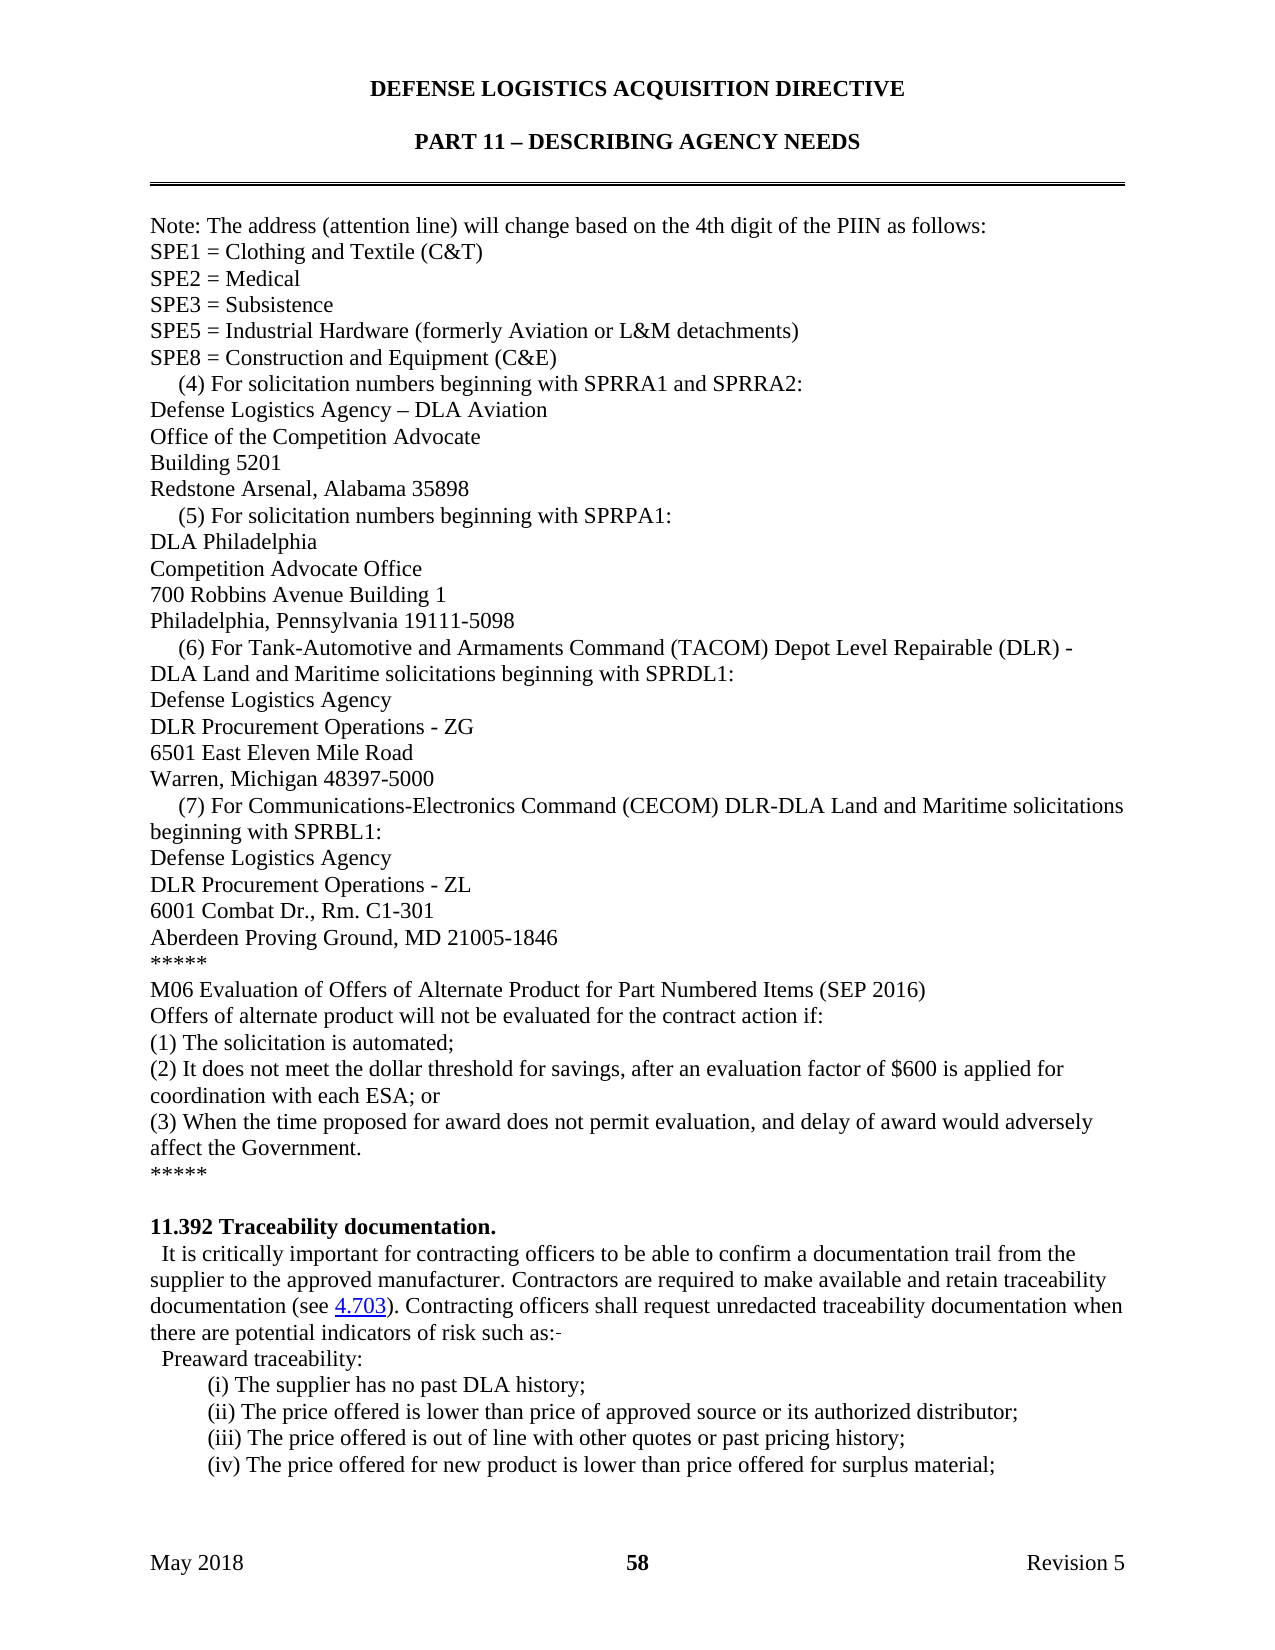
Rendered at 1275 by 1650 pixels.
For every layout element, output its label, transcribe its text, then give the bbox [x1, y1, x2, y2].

text SPE5 = Industrial Hardware (formerly Aviation or L&M detachments) [150, 317, 1125, 344]
text DLR Procurement Operations - ZL [150, 871, 1125, 897]
text (i) The supplier has no past DLA history; [150, 1372, 1125, 1398]
text ***** [150, 950, 1125, 976]
text (4) For solicitation numbers beginning with SPRRA1 and SPRRA2: [150, 370, 1125, 396]
text Competition Advocate Office [150, 554, 1125, 581]
text SPE1 = Clothing and Textile (C&T) [150, 238, 1125, 265]
text 11.392 Traceability documentation. [150, 1213, 1125, 1240]
text Note: The address (attention line) will change based on the 4th digit of the PIIN as follows: [150, 212, 1125, 238]
text M06 Evaluation of Offers of Alternate Product for Part Numbered Items (SEP 2016) [150, 976, 1125, 1003]
text 6501 East Eleven Mile Road [150, 739, 1125, 765]
text Offers of alternate product will not be evaluated for the contract action if: [150, 1003, 1125, 1029]
text Redstone Arsenal, Alabama 35898 [150, 476, 1125, 502]
text SPE8 = Construction and Equipment (C&E) [150, 344, 1125, 370]
text (ii) The price offered is lower than price of approved source or its authorized distributor; [150, 1398, 1125, 1424]
text (3) When the time proposed for award does not permit evaluation, and delay of award would adversely affect the Government. [150, 1108, 1125, 1161]
text (6) For Tank-Automotive and Armaments Command (TACOM) Depot Level Repairable (DLR) - DLA Land and Maritime solicitations beginning with SPRDL1: [150, 634, 1125, 686]
text Defense Logistics Agency – DLA Aviation [150, 396, 1125, 423]
text (iv) The price offered for new product is lower than price offered for surplus material; [150, 1451, 1125, 1477]
text SPE3 = Subsistence [150, 291, 1125, 317]
text 6001 Combat Dr., Rm. C1-301 [150, 897, 1125, 923]
text Defense Logistics Agency [150, 844, 1125, 871]
text DLA Philadelphia [150, 528, 1125, 554]
text Aberdeen Proving Ground, MD 21005-1846 [150, 923, 1125, 950]
text It is critically important for contracting officers to be able to confirm a documentation trail from the supplier to the approved manufacturer. Contractors are required to make available and retain traceability documentation (see 4.703). Contracting officers shall request unredacted traceability documentation when there are potential indicators of risk such as: [150, 1240, 1125, 1345]
text (iii) The price offered is out of line with other quotes or past pricing history; [150, 1424, 1125, 1451]
text Defense Logistics Agency [150, 686, 1125, 713]
text Building 5201 [150, 449, 1125, 476]
text Office of the Competition Advocate [150, 423, 1125, 449]
text DLR Procurement Operations - ZG [150, 713, 1125, 739]
text (2) It does not meet the dollar threshold for savings, after an evaluation factor of $600 is applied for coordination with each ESA; or [150, 1055, 1125, 1108]
text (7) For Communications-Electronics Command (CECOM) DLR-DLA Land and Maritime solicitations beginning with SPRBL1: [150, 792, 1125, 844]
text (1) The solicitation is automated; [150, 1029, 1125, 1055]
text (5) For solicitation numbers beginning with SPRPA1: [150, 502, 1125, 528]
text 700 Robbins Avenue Building 1 [150, 581, 1125, 607]
text Preaward traceability: [150, 1345, 1125, 1372]
text Philadelphia, Pennsylvania 19111-5098 [150, 607, 1125, 634]
text SPE2 = Medical [150, 265, 1125, 291]
text ***** [150, 1161, 1125, 1187]
text Warren, Michigan 48397-5000 [150, 765, 1125, 792]
